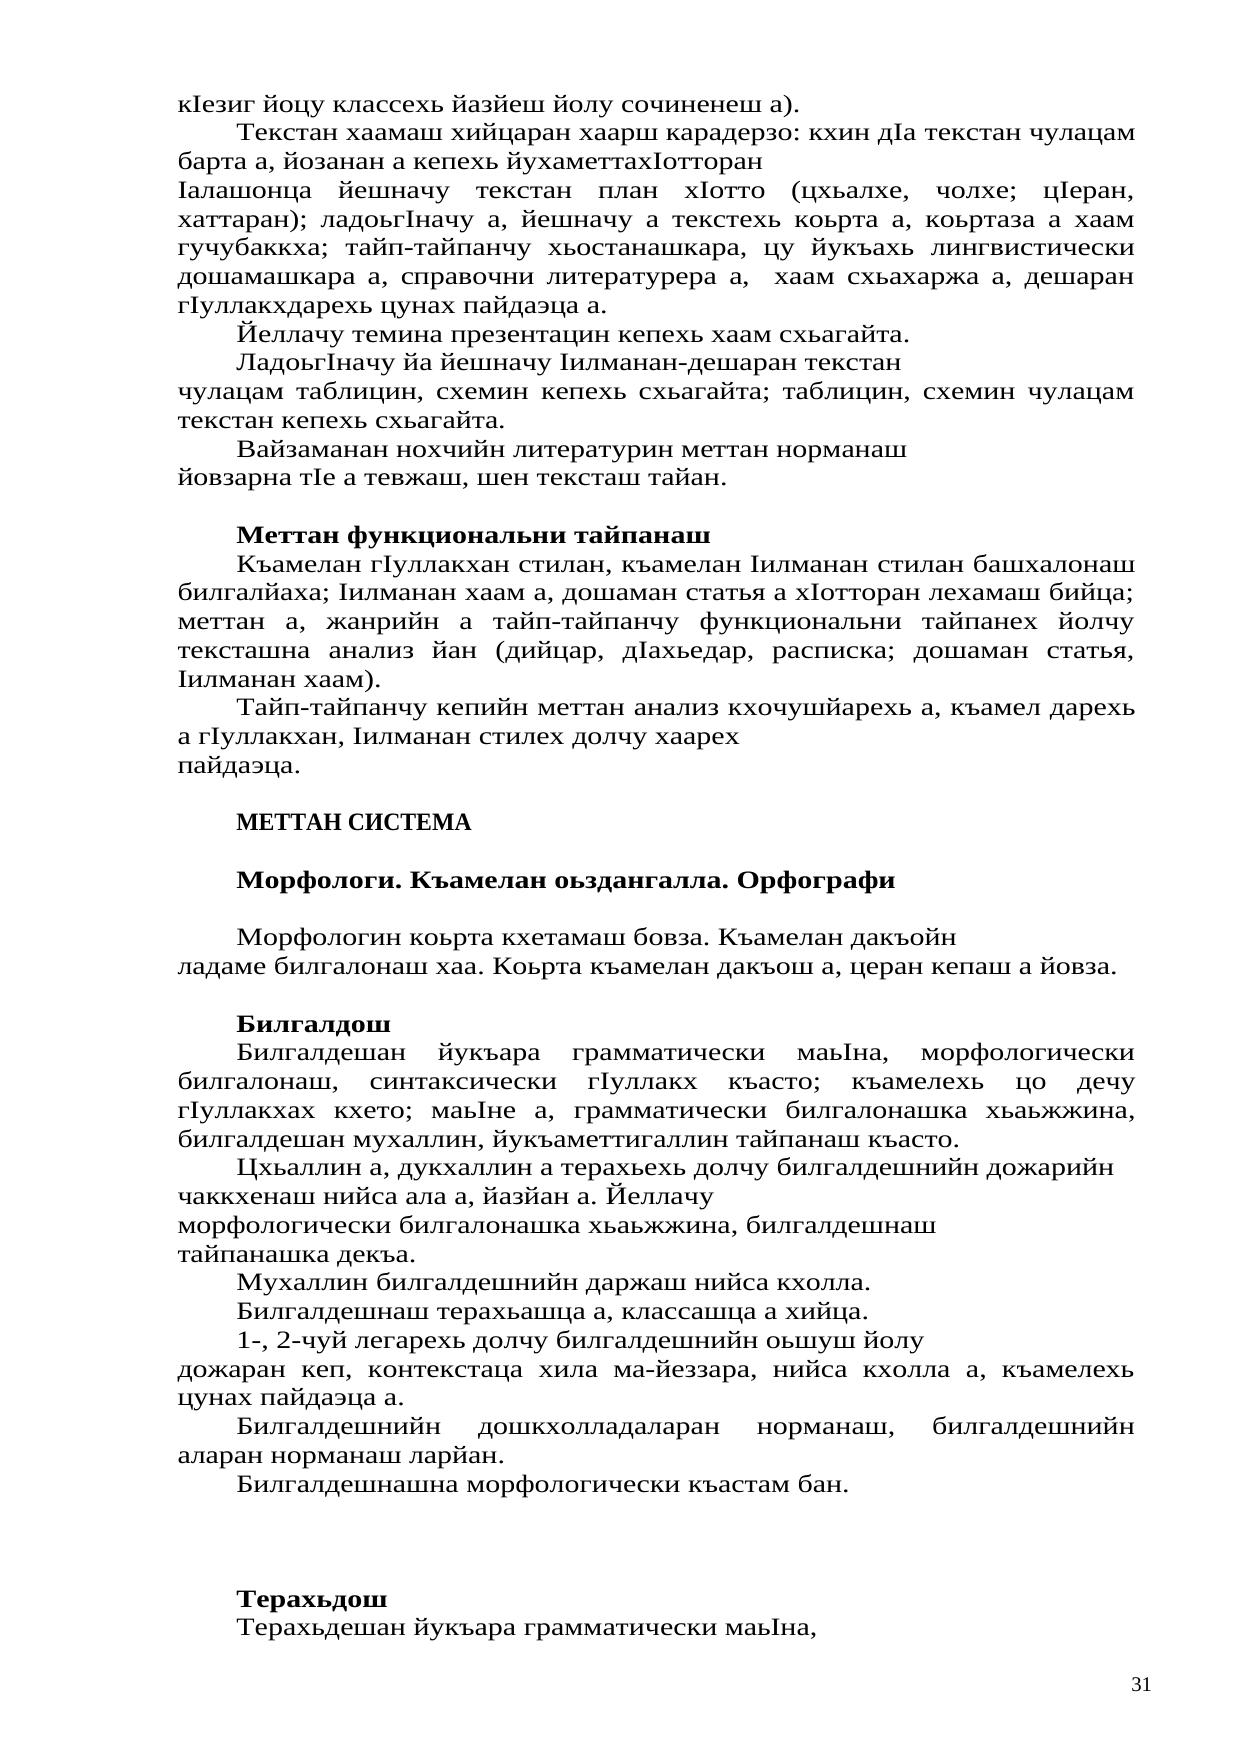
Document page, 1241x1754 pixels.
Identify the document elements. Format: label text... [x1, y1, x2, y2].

text Текстан хаамаш хийцаран хаарш карадерзо: кхин дӀа текстан чулацам барта а, йозанан а кепехь йухаметтахӀотторан [177, 117, 1136, 175]
text МЕТТАН СИСТЕМА [177, 807, 1152, 836]
text Къамелан гӀуллакхан стилан, къамелан Ӏилманан стилан башхалонаш билгалйаха; Ӏилманан хаам а, дошаман статья а хӀотторан лехамаш бийца; меттан а, жанрийн а тайп-тайпанчу функциональни тайпанех йолчу тексташна анализ йан (дийцар, дӀахьедар, расписка; дошаман статья, Ӏилманан хаам). [177, 549, 1135, 692]
text Терахьдешан йукъара грамматически маьӀна, [177, 1612, 1152, 1641]
text Билгалдешнашна морфологически къастам бан. [177, 1469, 1152, 1497]
text Терахьдош [177, 1584, 1136, 1612]
text морфологически билгалонашка хьаьжжина, билгалдешнаш [177, 1210, 1136, 1239]
text Меттан функциональни тайпанаш [177, 520, 1136, 549]
text Билгалдешан йукъара грамматически маьӀна, морфологически билгалонаш, синтаксически гӀуллакх къасто; къамелехь цо дечу гӀуллакхах кхето; маьӀне а, грамматически билгалонашка хьаьжжина, билгалдешан мухаллин, йукъаметтигаллин тайпанаш къасто. [177, 1037, 1136, 1152]
text Морфологи. Къамелан оьздангалла. Орфографи [177, 865, 1152, 894]
text Тайп-тайпанчу кепийн меттан анализ кхочушйарехь а, къамел дарехь а гӀуллакхан, Ӏилманан стилех долчу хаарех [177, 692, 1136, 750]
text Йеллачу темина презентацин кепехь хаам схьагайта. [177, 319, 1136, 347]
text Вайзаманан нохчийн литературин меттан норманаш [177, 434, 1152, 462]
text Цхьаллин а, дукхаллин а терахьехь долчу билгалдешнийн дожарийн чаккхенаш нийса ала а, йазйан а. Йеллачу [177, 1152, 1136, 1210]
text Ӏалашонца йешначу текстан план хӀотто (цхьалхе, чолхе; цӀеран, хаттаран); ладоьгӀначу а, йешначу а текстехь коьрта а, коьртаза а хаам гучубаккха; тайп-тайпанчу хьостанашкара, цу йукъахь лингвистически дошамашкара а, справочни литературера а, хаам схьахаржа а, дешаран гӀуллакхдарехь цунах пайдаэца а. [177, 175, 1136, 319]
text чулацам таблицин, схемин кепехь схьагайта; таблицин, схемин чулацам текстан кепехь схьагайта. [177, 376, 1136, 434]
text ЛадоьгӀначу йа йешначу Ӏилманан-дешаран текстан [177, 347, 1136, 376]
text пайдаэца. [177, 750, 1136, 779]
text йовзарна тӀе а тевжаш, шен тексташ тайан. [177, 462, 1152, 491]
text дожаран кеп, контекстаца хила ма-йеззара, нийса кхолла а, къамелехь цунах пайдаэца а. [177, 1354, 1136, 1411]
text Мухаллин билгалдешнийн даржаш нийса кхолла. [177, 1267, 1136, 1296]
text Билгалдешнийн дошкхолладаларан норманаш, билгалдешнийн аларан норманаш ларйан. [177, 1411, 1136, 1469]
text 1-, 2-чуй легарехь долчу билгалдешнийн оьшуш йолу [177, 1325, 1136, 1354]
text Билгалдош [177, 1009, 1136, 1037]
text Билгалдешнаш терахьашца а, классашца а хийца. [177, 1296, 1136, 1325]
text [177, 89, 1136, 117]
text Морфологин коьрта кхетамаш бовза. Къамелан дакъойн [177, 922, 1152, 951]
text ладаме билгалонаш хаа. Коьрта къамелан дакъош а, церан кепаш а йовза. [177, 951, 1152, 980]
text тайпанашка декъа. [177, 1239, 1136, 1267]
